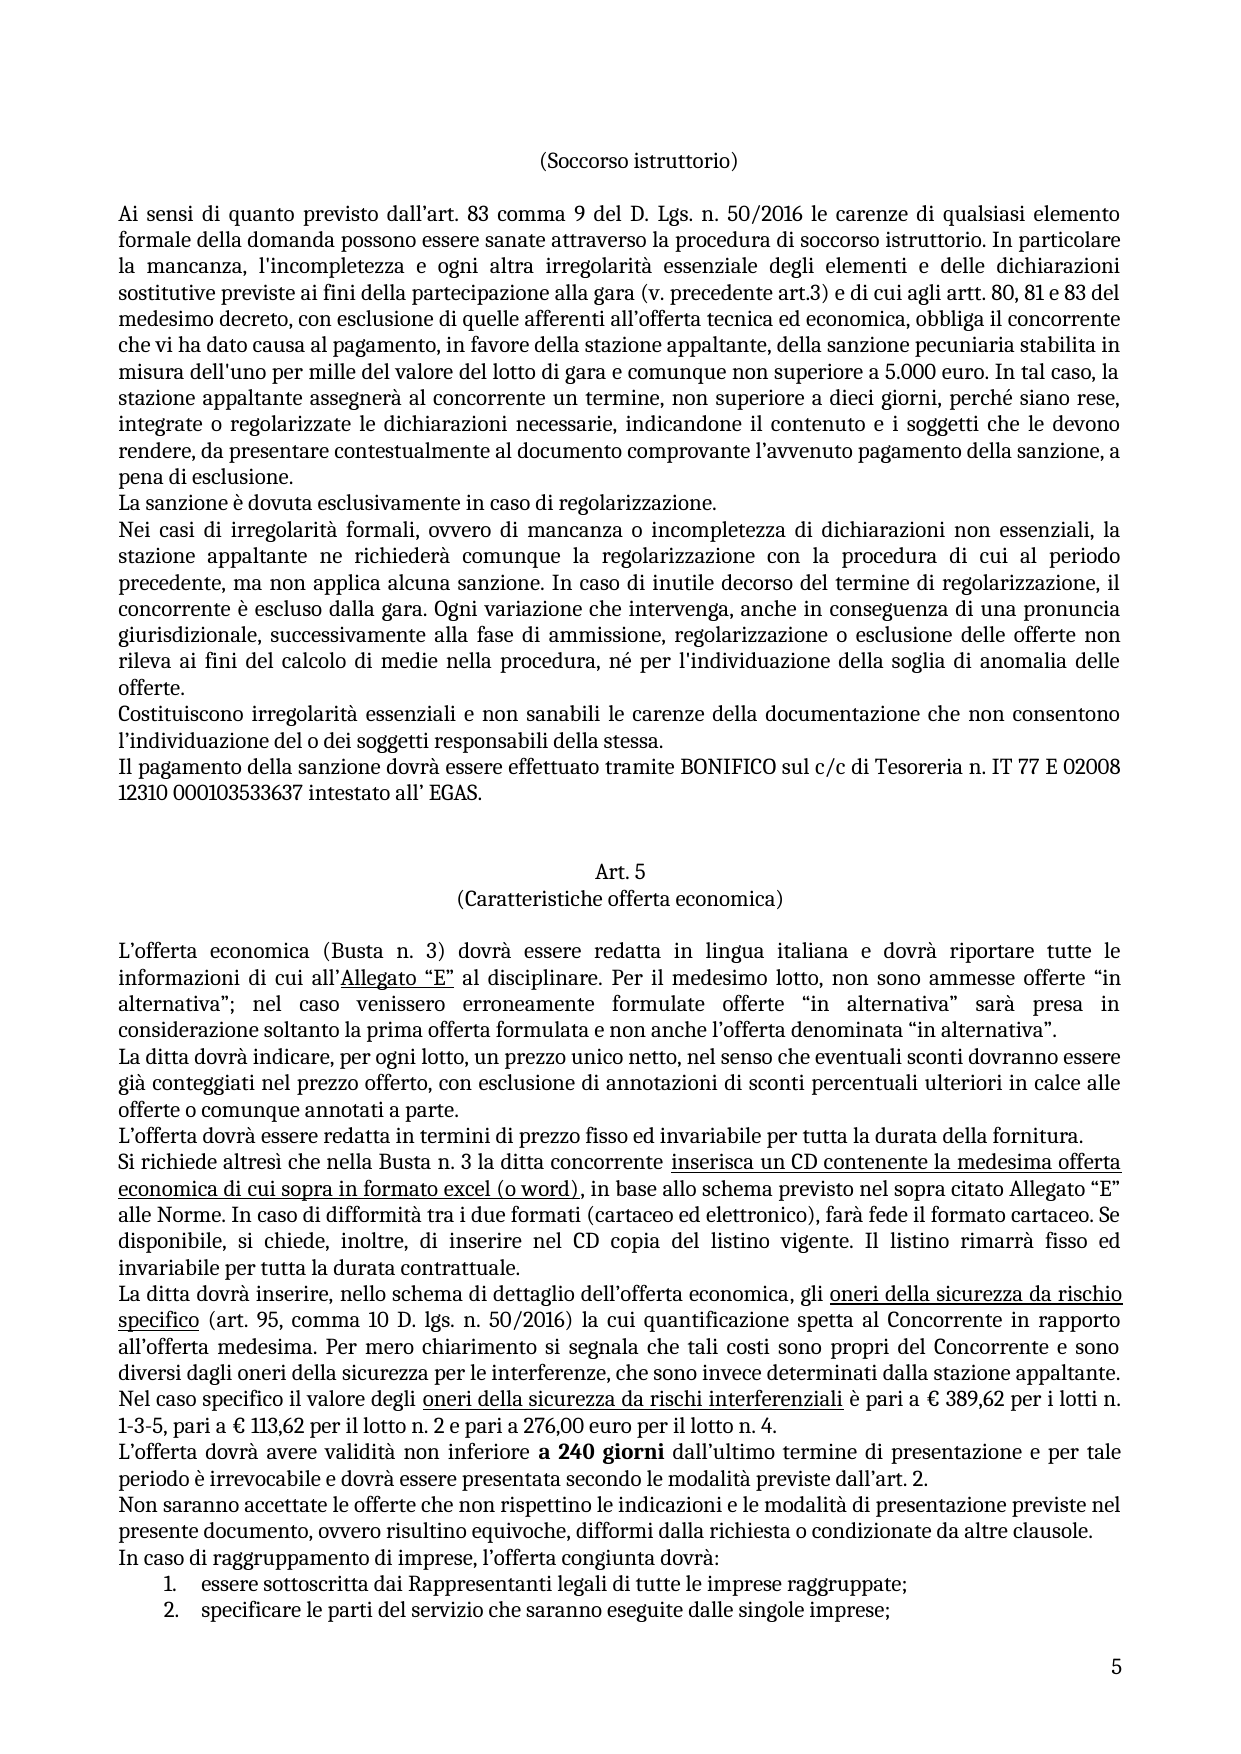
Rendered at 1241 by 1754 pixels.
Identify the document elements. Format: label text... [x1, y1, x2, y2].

text L’offerta dovrà avere validità non inferiore a 240 giorni dall’ultimo termine di presentazione e per tale periodo è irrevocabile e dovrà essere presentata secondo le modalità previste dall’art. 2. [118, 1439, 1122, 1492]
text Art. 5 [118, 859, 1122, 886]
text La sanzione è dovuta esclusivamente in caso di regolarizzazione. [118, 490, 1122, 517]
text Nei casi di irregolarità formali, ovvero di mancanza o incompletezza di dichiarazioni non essenziali, la stazione appaltante ne richiederà comunque la regolarizzazione con la procedura di cui al periodo precedente, ma non applica alcuna sanzione. In caso di inutile decorso del termine di regolarizzazione, il concorrente è escluso dalla gara. Ogni variazione che intervenga, anche in conseguenza di una pronuncia giurisdizionale, successivamente alla fase di ammissione, regolarizzazione o esclusione delle offerte non rileva ai fini del calcolo di medie nella procedura, né per l'individuazione della soglia di anomalia delle offerte. [118, 517, 1122, 701]
text Si richiede altresì che nella Busta n. 3 la ditta concorrente inserisca un CD contenente la medesima offerta economica di cui sopra in formato excel (o word), in base allo schema previsto nel sopra citato Allegato “E” alle Norme. In caso di difformità tra i due formati (cartaceo ed elettronico), farà fede il formato cartaceo. Se disponibile, si chiede, inoltre, di inserire nel CD copia del listino vigente. Il listino rimarrà fisso ed invariabile per tutta la durata contrattuale. [118, 1149, 1122, 1281]
text Non saranno accettate le offerte che non rispettino le indicazioni e le modalità di presentazione previste nel presente documento, ovvero risultino equivoche, difformi dalla richiesta o condizionate da altre clausole. [118, 1492, 1122, 1544]
text In caso di raggruppamento di imprese, l’offerta congiunta dovrà: [118, 1544, 1122, 1571]
text La ditta dovrà indicare, per ogni lotto, un prezzo unico netto, nel senso che eventuali sconti dovranno essere già conteggiati nel prezzo offerto, con esclusione di annotazioni di sconti percentuali ulteriori in calce alle offerte o comunque annotati a parte. [118, 1044, 1122, 1123]
text La ditta dovrà inserire, nello schema di dettaglio dell’offerta economica, gli oneri della sicurezza da rischio specifico (art. 95, comma 10 D. lgs. n. 50/2016) la cui quantificazione spetta al Concorrente in rapporto all’offerta medesima. Per mero chiarimento si segnala che tali costi sono propri del Concorrente e sono diversi dagli oneri della sicurezza per le interferenze, che sono invece determinati dalla stazione appaltante. Nel caso specifico il valore degli oneri della sicurezza da rischi interferenziali è pari a € 389,62 per i lotti n. 1-3-5, pari a € 113,62 per il lotto n. 2 e pari a 276,00 euro per il lotto n. 4. [118, 1281, 1122, 1439]
text L’offerta dovrà essere redatta in termini di prezzo fisso ed invariabile per tutta la durata della fornitura. [118, 1123, 1122, 1149]
text (Soccorso istruttorio) [156, 148, 1122, 174]
text (Caratteristiche offerta economica) [118, 886, 1122, 912]
list specificare le parti del servizio che saranno eseguite dalle singole imprese; [163, 1597, 1122, 1623]
text L’offerta economica (Busta n. 3) dovrà essere redatta in lingua italiana e dovrà riportare tutte le informazioni di cui all’Allegato “E” al disciplinare. Per il medesimo lotto, non sono ammesse offerte “in alternativa”; nel caso venissero erroneamente formulate offerte “in alternativa” sarà presa in considerazione soltanto la prima offerta formulata e non anche l’offerta denominata “in alternativa”. [118, 938, 1122, 1044]
text Il pagamento della sanzione dovrà essere effettuato tramite BONIFICO sul c/c di Tesoreria n. IT 77 E 02008 12310 000103533637 intestato all’ EGAS. [118, 754, 1122, 806]
text Ai sensi di quanto previsto dall’art. 83 comma 9 del D. Lgs. n. 50/2016 le carenze di qualsiasi elemento formale della domanda possono essere sanate attraverso la procedura di soccorso istruttorio. In particolare la mancanza, l'incompletezza e ogni altra irregolarità essenziale degli elementi e delle dichiarazioni sostitutive previste ai fini della partecipazione alla gara (v. precedente art.3) e di cui agli artt. 80, 81 e 83 del medesimo decreto, con esclusione di quelle afferenti all’offerta tecnica ed economica, obbliga il concorrente che vi ha dato causa al pagamento, in favore della stazione appaltante, della sanzione pecuniaria stabilita in misura dell'uno per mille del valore del lotto di gara e comunque non superiore a 5.000 euro. In tal caso, la stazione appaltante assegnerà al concorrente un termine, non superiore a dieci giorni, perché siano rese, integrate o regolarizzate le dichiarazioni necessarie, indicandone il contenuto e i soggetti che le devono rendere, da presentare contestualmente al documento comprovante l’avvenuto pagamento della sanzione, a pena di esclusione. [118, 200, 1122, 490]
text Costituiscono irregolarità essenziali e non sanabili le carenze della documentazione che non consentono l’individuazione del o dei soggetti responsabili della stessa. [118, 701, 1122, 754]
list essere sottoscritta dai Rappresentanti legali di tutte le imprese raggruppate; [163, 1571, 1122, 1597]
